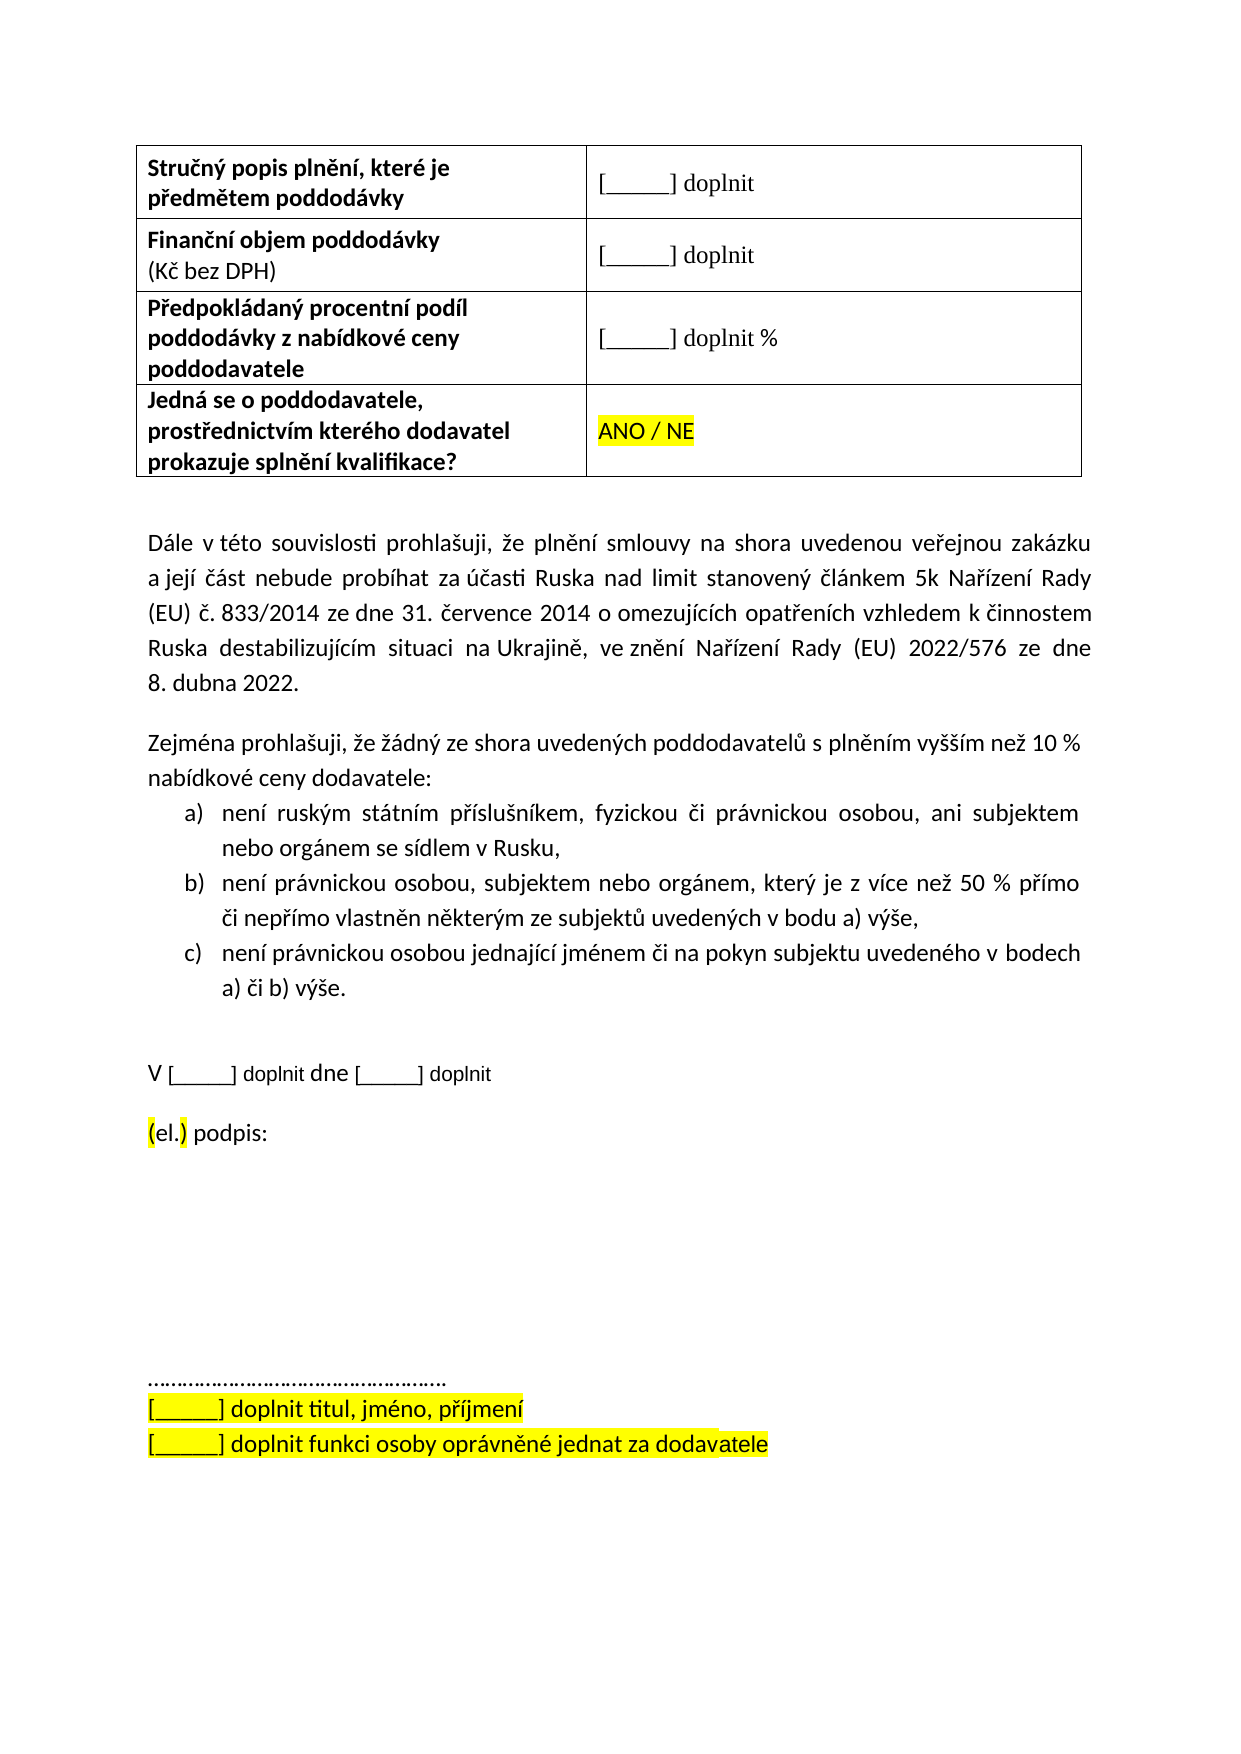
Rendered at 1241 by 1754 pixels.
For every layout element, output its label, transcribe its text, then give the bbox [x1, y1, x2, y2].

table_cell Předpokládaný procentní podíl poddodávky z nabídkové ceny poddodavatele [137, 292, 586, 383]
list není právnickou osobou, subjektem nebo orgánem, který je z více než 50 % přímo či nepřímo vlastněn některým ze subjektů uvedených v bodu a) výše, [184, 867, 1081, 933]
table_cell [587, 146, 1081, 218]
text ……………………………………………. [148, 1362, 1092, 1393]
list není právnickou osobou jednající jménem či na pokyn subjektu uvedeného v bodech a) či b) výše. [184, 937, 1081, 1003]
text V dne [148, 1057, 1092, 1088]
text Zejména prohlašuji, že žádný ze shora uvedených poddodavatelů s plněním vyšším než 10 % nabídkové ceny dodavatele: [148, 727, 1081, 793]
table_cell [587, 219, 1081, 291]
table_cell ANO / NE [587, 385, 1081, 476]
list není ruským státním příslušníkem, fyzickou či právnickou osobou, ani subjektem nebo orgánem se sídlem v Rusku, [184, 797, 1081, 863]
table_cell Jedná se o poddodavatele, prostřednictvím kterého dodavatel prokazuje splnění kvalifikace? [137, 385, 586, 476]
text Dále v této souvislosti prohlašuji, že plnění smlouvy na shora uvedenou veřejnou zakázku a její část nebude probíhat za účasti Ruska nad limit stanovený článkem 5k Nařízení Rady (EU) č. 833/2014 ze dne 31. července 2014 o omezujících opatřeních vzhledem k činnostem Ruska destabilizujícím situaci na Ukrajině, ve znění Nařízení Rady (EU) 2022/576 ze dne 8. dubna 2022. [148, 527, 1092, 698]
table_cell Stručný popis plnění, které je předmětem poddodávky [137, 146, 586, 218]
table_cell % [587, 292, 1081, 383]
text (el.) podpis: [187, 1117, 1092, 1148]
table_cell Finanční objem poddodávky (Kč bez DPH) [137, 219, 586, 291]
